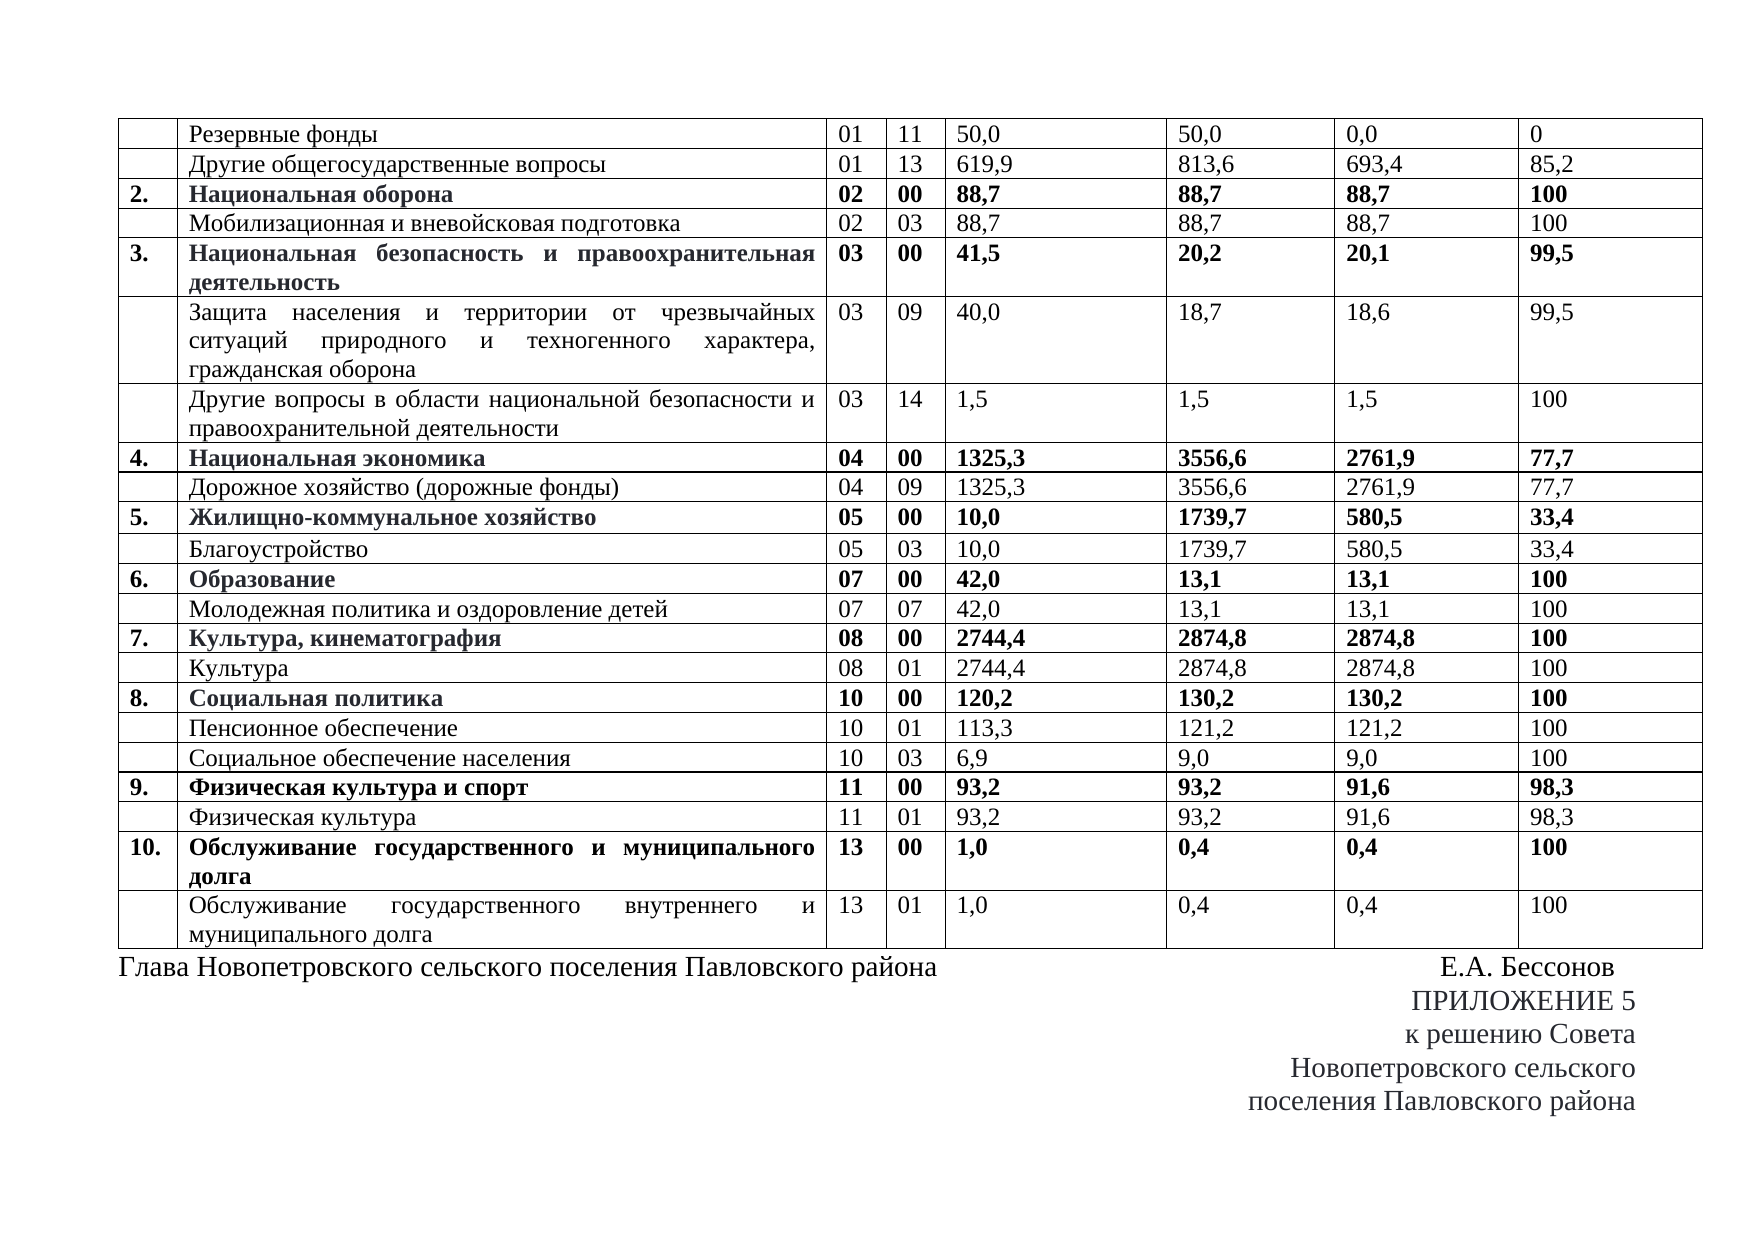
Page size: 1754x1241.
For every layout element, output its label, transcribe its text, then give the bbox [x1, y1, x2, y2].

table_cell 3. [119, 238, 177, 296]
table_cell 6,9 [946, 743, 1166, 771]
table_cell 03 [887, 534, 945, 563]
table_cell 07 [827, 564, 886, 593]
table_cell 77,7 [1519, 473, 1702, 501]
table_cell 2874,8 [1167, 653, 1334, 682]
table_cell 05 [827, 502, 886, 533]
table_cell 18,6 [1335, 297, 1518, 383]
table_cell 580,5 [1335, 502, 1518, 533]
table_cell 98,3 [1519, 773, 1702, 801]
table_cell 42,0 [946, 594, 1166, 622]
table_cell Жилищно-коммунальное хозяйство [178, 502, 826, 533]
table_cell 130,2 [1335, 683, 1518, 712]
table_cell [119, 473, 177, 501]
table_cell Социальное обеспечение населения [178, 743, 826, 771]
table_cell 0,4 [1335, 891, 1518, 948]
table_cell [119, 743, 177, 771]
table_cell 91,6 [1335, 773, 1518, 801]
table_cell 100 [1519, 209, 1702, 237]
table_cell 0,4 [1167, 891, 1334, 948]
table_cell Другие общегосударственные вопросы [178, 149, 826, 178]
table_cell 4. [119, 443, 177, 471]
table_cell 1,0 [946, 891, 1166, 948]
table_cell 42,0 [946, 564, 1166, 593]
table_cell 11 [827, 802, 886, 831]
table_cell 130,2 [1167, 683, 1334, 712]
table_cell 88,7 [946, 209, 1166, 237]
table_cell 8. [119, 683, 177, 712]
table_cell 2874,8 [1167, 624, 1334, 652]
table_cell [119, 119, 177, 148]
table_cell 11 [827, 773, 886, 801]
table_cell 5. [119, 502, 177, 533]
table_cell 02 [827, 209, 886, 237]
table_cell Обслуживание государственного внутреннего и муниципального долга [178, 891, 826, 948]
table_cell 1325,3 [946, 473, 1166, 501]
table_cell 0 [1519, 119, 1702, 148]
table_cell 13,1 [1335, 564, 1518, 593]
table_cell 6. [119, 564, 177, 593]
text поселения Павловского района [118, 1083, 1636, 1117]
table_cell 00 [887, 564, 945, 593]
table_cell 100 [1519, 624, 1702, 652]
table_cell Национальная безопасность и правоохранительная деятельность [178, 238, 826, 296]
table_cell 04 [827, 473, 886, 501]
table_cell 01 [887, 653, 945, 682]
table_cell 02 [827, 179, 886, 207]
table_cell 2. [119, 179, 177, 207]
table_cell [119, 149, 177, 178]
table_cell 2761,9 [1335, 473, 1518, 501]
table_cell 10,0 [946, 534, 1166, 563]
table_cell 10,0 [946, 502, 1166, 533]
table_cell Социальная политика [178, 683, 826, 712]
table_cell [119, 713, 177, 742]
table_cell 01 [887, 802, 945, 831]
table_cell 1739,7 [1167, 534, 1334, 563]
table_cell 13 [827, 891, 886, 948]
table_cell 41,5 [946, 238, 1166, 296]
table_cell 7. [119, 624, 177, 652]
table_cell 11 [887, 119, 945, 148]
table_cell 93,2 [946, 802, 1166, 831]
table_cell 0,0 [1335, 119, 1518, 148]
table_cell Пенсионное обеспечение [178, 713, 826, 742]
table_cell 13,1 [1167, 594, 1334, 622]
table_cell 00 [887, 832, 945, 889]
table_cell 99,5 [1519, 297, 1702, 383]
table_cell 85,2 [1519, 149, 1702, 178]
text ПРИЛОЖЕНИЕ 5 [118, 983, 1636, 1016]
table_cell 2874,8 [1335, 653, 1518, 682]
table_cell [119, 297, 177, 383]
table_cell 00 [887, 683, 945, 712]
text к решению Совета [118, 1016, 1636, 1050]
table_cell Мобилизационная и вневойсковая подготовка [178, 209, 826, 237]
table_cell Молодежная политика и оздоровление детей [178, 594, 826, 622]
table_cell 100 [1519, 683, 1702, 712]
table_cell 1739,7 [1167, 502, 1334, 533]
table_cell 91,6 [1335, 802, 1518, 831]
table_cell 2744,4 [946, 653, 1166, 682]
table_cell 40,0 [946, 297, 1166, 383]
table_cell [119, 802, 177, 831]
table_cell 05 [827, 534, 886, 563]
text Глава Новопетровского сельского поселения Павловского района Е.А. Бессонов [118, 949, 1636, 983]
table_cell 1,5 [1335, 384, 1518, 442]
table_cell 00 [887, 443, 945, 471]
table_cell [119, 384, 177, 442]
table_cell 07 [827, 594, 886, 622]
table_cell 2744,4 [946, 624, 1166, 652]
table_cell [119, 594, 177, 622]
table_cell 50,0 [946, 119, 1166, 148]
table_cell 09 [887, 473, 945, 501]
table_cell [119, 209, 177, 237]
table_cell 98,3 [1519, 802, 1702, 831]
table_cell 14 [887, 384, 945, 442]
table_cell 10 [827, 743, 886, 771]
table_cell 00 [887, 238, 945, 296]
table_cell 121,2 [1167, 713, 1334, 742]
table_cell 813,6 [1167, 149, 1334, 178]
table_cell 50,0 [1167, 119, 1334, 148]
table_cell 9,0 [1167, 743, 1334, 771]
table_cell Другие вопросы в области национальной безопасности и правоохранительной деятельности [178, 384, 826, 442]
table_cell 9. [119, 773, 177, 801]
table_cell 20,2 [1167, 238, 1334, 296]
table_cell 88,7 [1335, 179, 1518, 207]
table_cell 00 [887, 502, 945, 533]
table_cell Культура, кинематография [178, 624, 826, 652]
table_cell 0,4 [1335, 832, 1518, 889]
table_cell 2874,8 [1335, 624, 1518, 652]
table_cell 100 [1519, 832, 1702, 889]
table_cell 00 [887, 179, 945, 207]
table_cell 18,7 [1167, 297, 1334, 383]
table_cell 10 [827, 683, 886, 712]
table_cell 1,5 [946, 384, 1166, 442]
table_cell 120,2 [946, 683, 1166, 712]
table_cell 01 [827, 119, 886, 148]
table_cell 20,1 [1335, 238, 1518, 296]
table_cell 100 [1519, 179, 1702, 207]
table_cell 01 [827, 149, 886, 178]
table_cell 07 [887, 594, 945, 622]
table_cell 580,5 [1335, 534, 1518, 563]
table_cell 01 [887, 713, 945, 742]
table_cell 13,1 [1335, 594, 1518, 622]
table_cell 113,3 [946, 713, 1166, 742]
table_cell 04 [827, 443, 886, 471]
table_cell [119, 534, 177, 563]
table_cell 13 [887, 149, 945, 178]
table_cell 03 [827, 238, 886, 296]
table_cell 2761,9 [1335, 443, 1518, 471]
table_cell 3556,6 [1167, 473, 1334, 501]
table_cell 100 [1519, 384, 1702, 442]
table_cell Благоустройство [178, 534, 826, 563]
table_cell 619,9 [946, 149, 1166, 178]
table_cell 1325,3 [946, 443, 1166, 471]
text Новопетровского сельского [118, 1050, 1636, 1083]
table_cell 13,1 [1167, 564, 1334, 593]
table_cell 33,4 [1519, 534, 1702, 563]
table_cell 121,2 [1335, 713, 1518, 742]
table_cell Физическая культура и спорт [178, 773, 826, 801]
table_cell 9,0 [1335, 743, 1518, 771]
table_cell 88,7 [1335, 209, 1518, 237]
table_cell 93,2 [1167, 802, 1334, 831]
table_cell 1,5 [1167, 384, 1334, 442]
table_cell 08 [827, 653, 886, 682]
table_cell 10. [119, 832, 177, 889]
table_cell 93,2 [946, 773, 1166, 801]
table_cell 10 [827, 713, 886, 742]
table_cell [119, 891, 177, 948]
table_cell 0,4 [1167, 832, 1334, 889]
table_cell Образование [178, 564, 826, 593]
table_cell 88,7 [1167, 179, 1334, 207]
table_cell Физическая культура [178, 802, 826, 831]
table_cell 03 [827, 297, 886, 383]
table_cell 93,2 [1167, 773, 1334, 801]
table_cell 77,7 [1519, 443, 1702, 471]
table_cell Резервные фонды [178, 119, 826, 148]
table_cell 100 [1519, 653, 1702, 682]
table_cell 693,4 [1335, 149, 1518, 178]
table_cell Национальная оборона [178, 179, 826, 207]
table_cell 100 [1519, 564, 1702, 593]
table_cell 100 [1519, 594, 1702, 622]
table_cell 100 [1519, 743, 1702, 771]
table_cell 03 [827, 384, 886, 442]
table_cell Национальная экономика [178, 443, 826, 471]
table_cell 99,5 [1519, 238, 1702, 296]
table_cell 03 [887, 209, 945, 237]
table_cell 13 [827, 832, 886, 889]
table_cell 1,0 [946, 832, 1166, 889]
table_cell 88,7 [1167, 209, 1334, 237]
table_cell 88,7 [946, 179, 1166, 207]
table_cell 100 [1519, 713, 1702, 742]
table_cell 08 [827, 624, 886, 652]
table_cell 3556,6 [1167, 443, 1334, 471]
table_cell 00 [887, 624, 945, 652]
table_cell 09 [887, 297, 945, 383]
table_cell 100 [1519, 891, 1702, 948]
table_cell 33,4 [1519, 502, 1702, 533]
table_cell Защита населения и территории от чрезвычайных ситуаций природного и техногенного характера, гражданская оборона [178, 297, 826, 383]
table_cell Культура [178, 653, 826, 682]
table_cell 01 [887, 891, 945, 948]
table_cell 03 [887, 743, 945, 771]
table_cell Обслуживание государственного и муниципального долга [178, 832, 826, 889]
table_cell [119, 653, 177, 682]
table_cell 00 [887, 773, 945, 801]
table_cell Дорожное хозяйство (дорожные фонды) [178, 473, 826, 501]
